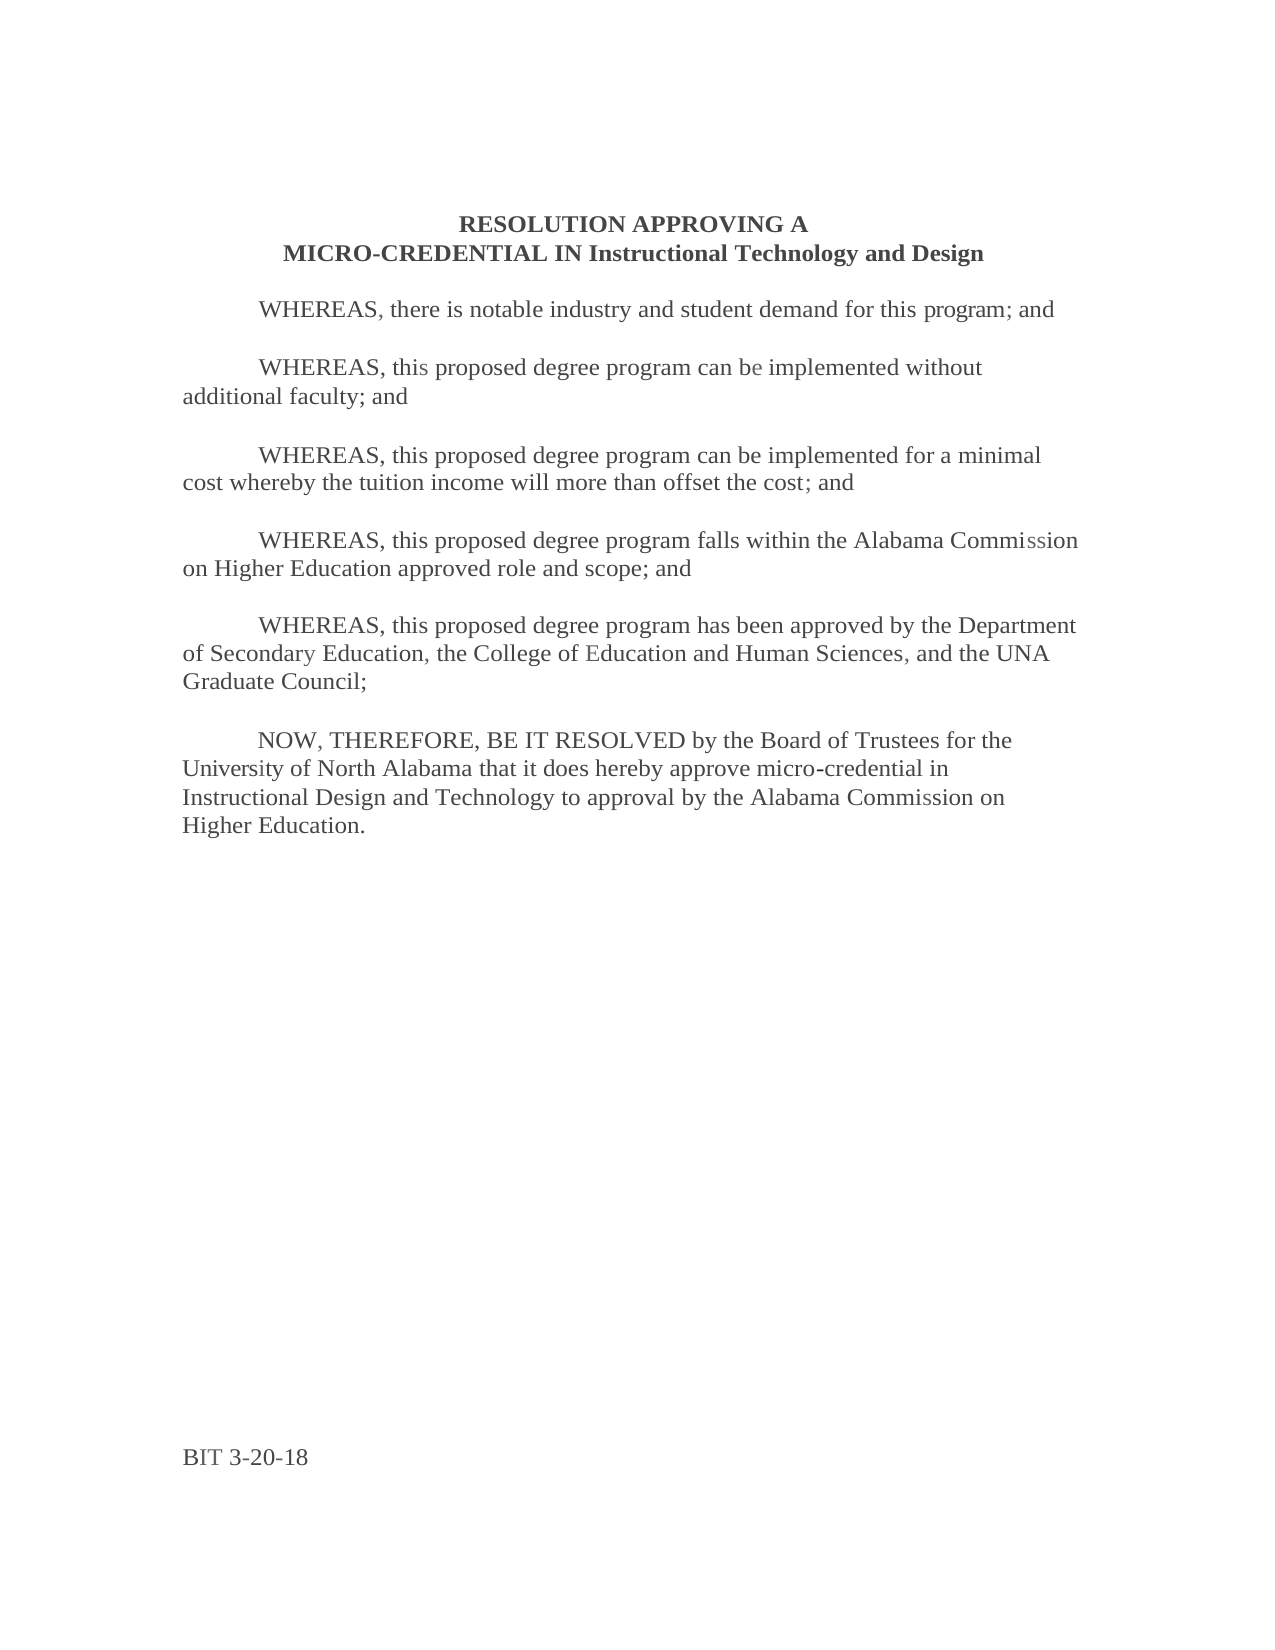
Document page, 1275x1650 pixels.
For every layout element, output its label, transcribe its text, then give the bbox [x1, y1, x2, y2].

text WHEREAS, this proposed degree program can be implemented for a minimal cost whereby the tuition income will more than offset the cost; and [182, 441, 1046, 496]
text RESOLUTION APPROVING A [281, 210, 986, 237]
text WHEREAS, this proposed degree program has been approved by the Department of Secondary Education, the College of Education and Human Sciences, and the UNA Graduate Council; [182, 611, 1081, 694]
text WHEREAS, this proposed degree program falls within the Alabama Commission on Higher Education approved role and scope; and [182, 526, 1082, 582]
text MICRO-CREDENTIAL IN Instructional Technology and Design [283, 239, 1214, 267]
text NOW, THEREFORE, BE IT RESOLVED by the Board of Trustees for the University of North Alabama that it does hereby approve micro-credential in Instructional Design and Technology to approval by the Alabama Commission on Higher Education. [182, 726, 1077, 838]
text additional faculty; and [182, 387, 1214, 409]
text WHEREAS, there is notable industry and student demand for this program; and WHEREAS, this proposed degree program can be implemented without [258, 272, 1180, 387]
text BIT 3-20-18 [182, 1443, 1214, 1470]
